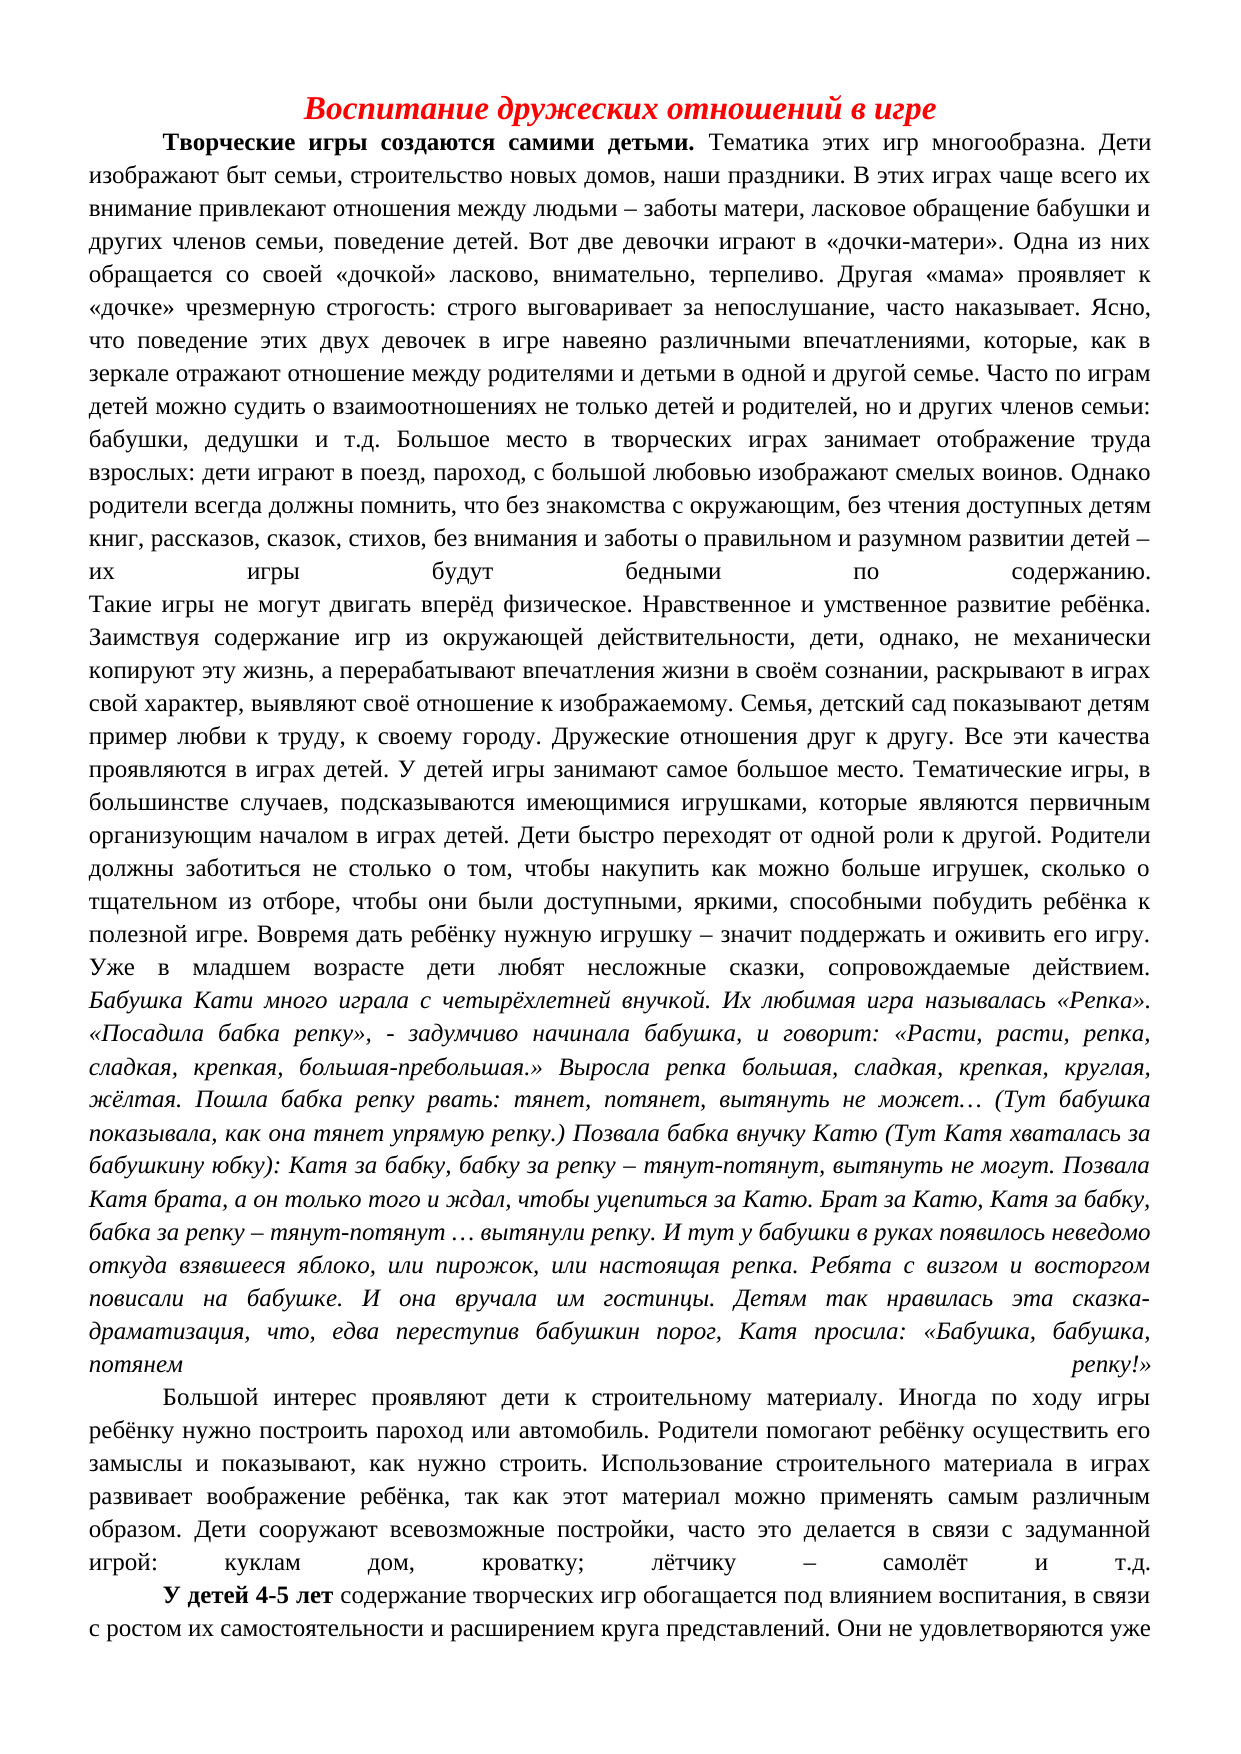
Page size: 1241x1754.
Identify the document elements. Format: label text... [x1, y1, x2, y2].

text Воспитание дружеских отношений в игре [89, 89, 1152, 127]
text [89, 127, 1152, 1642]
